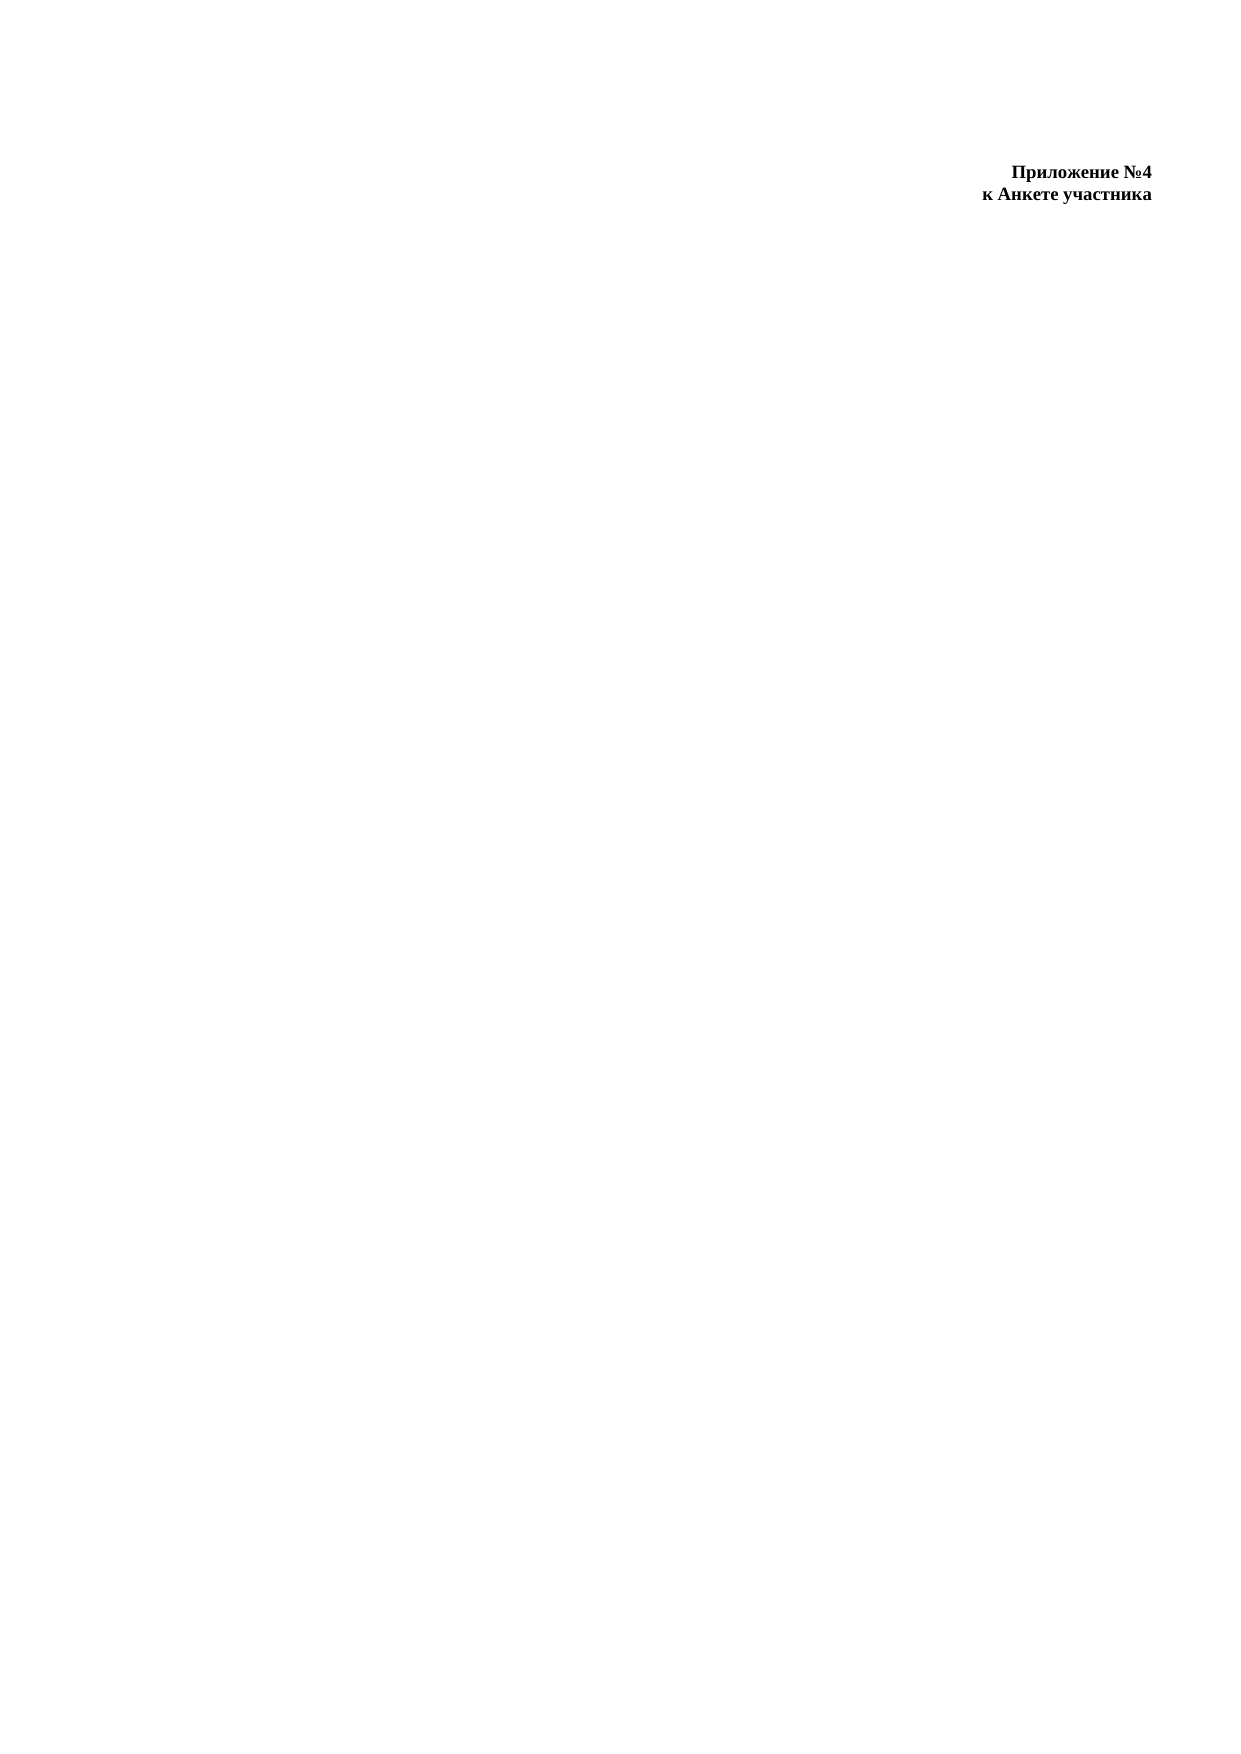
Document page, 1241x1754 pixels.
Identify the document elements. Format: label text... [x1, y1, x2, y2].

text Приложение №4 [177, 161, 1152, 183]
text к Анкете участника [177, 183, 1152, 204]
